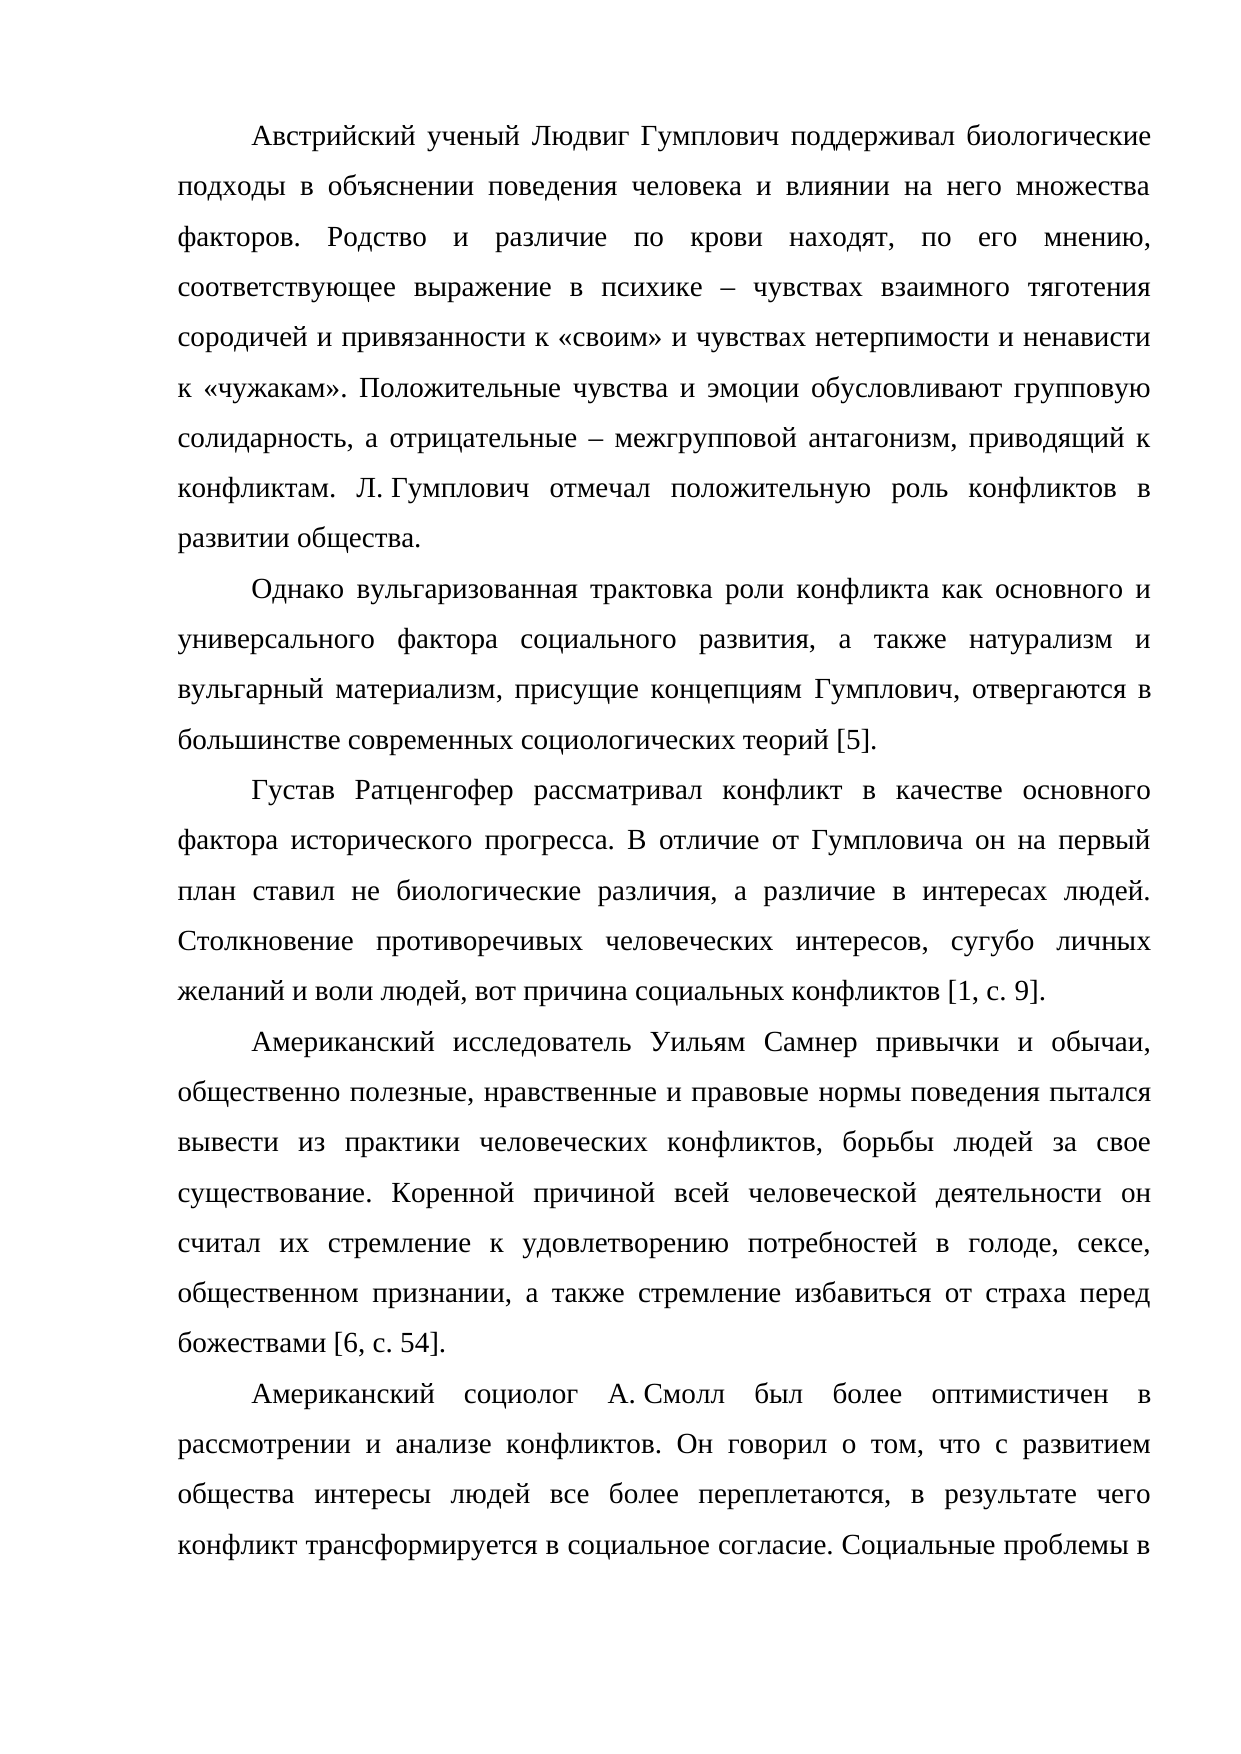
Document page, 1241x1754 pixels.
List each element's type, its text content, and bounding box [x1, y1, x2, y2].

text Американский исследователь Уильям Самнер привычки и обычаи, общественно полезные, нравственные и правовые нормы поведения пытался вывести из практики человеческих конфликтов, борьбы людей за свое существование. Коренной причиной всей человеческой деятельности он считал их стремление к удовлетворению потребностей в голоде, сексе, общественном признании, а также стремление избавиться от страха перед божествами [6, с. 54]. [177, 1024, 1152, 1359]
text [177, 1376, 1152, 1560]
text Однако вульгаризованная трактовка роли конфликта как основного и универсального фактора социального развития, а также натурализм и вульгарный материализм, присущие концепциям Гумплович, отвергаются в большинстве современных социологических теорий [5]. [177, 571, 1152, 755]
text Австрийский ученый Людвиг Гумплович поддерживал биологические подходы в объяснении поведения человека и влиянии на него множества факторов. Родство и различие по крови находят, по его мнению, соответствующее выражение в психике – чувствах взаимного тяготения сородичей и привязанности к «своим» и чувствах нетерпимости и ненависти к «чужакам». Положительные чувства и эмоции обусловливают групповую солидарность, а отрицательные – межгрупповой антагонизм, приводящий к конфликтам. Л. Гумплович отмечал положительную роль конфликтов в развитии общества. [177, 118, 1152, 554]
text Густав Ратценгофер рассматривал конфликт в качестве основного фактора исторического прогресса. В отличие от Гумпловича он на первый план ставил не биологические различия, а различие в интересах людей. Столкновение противоречивых человеческих интересов, сугубо личных желаний и воли людей, вот причина социальных конфликтов [1, с. 9]. [177, 772, 1152, 1007]
